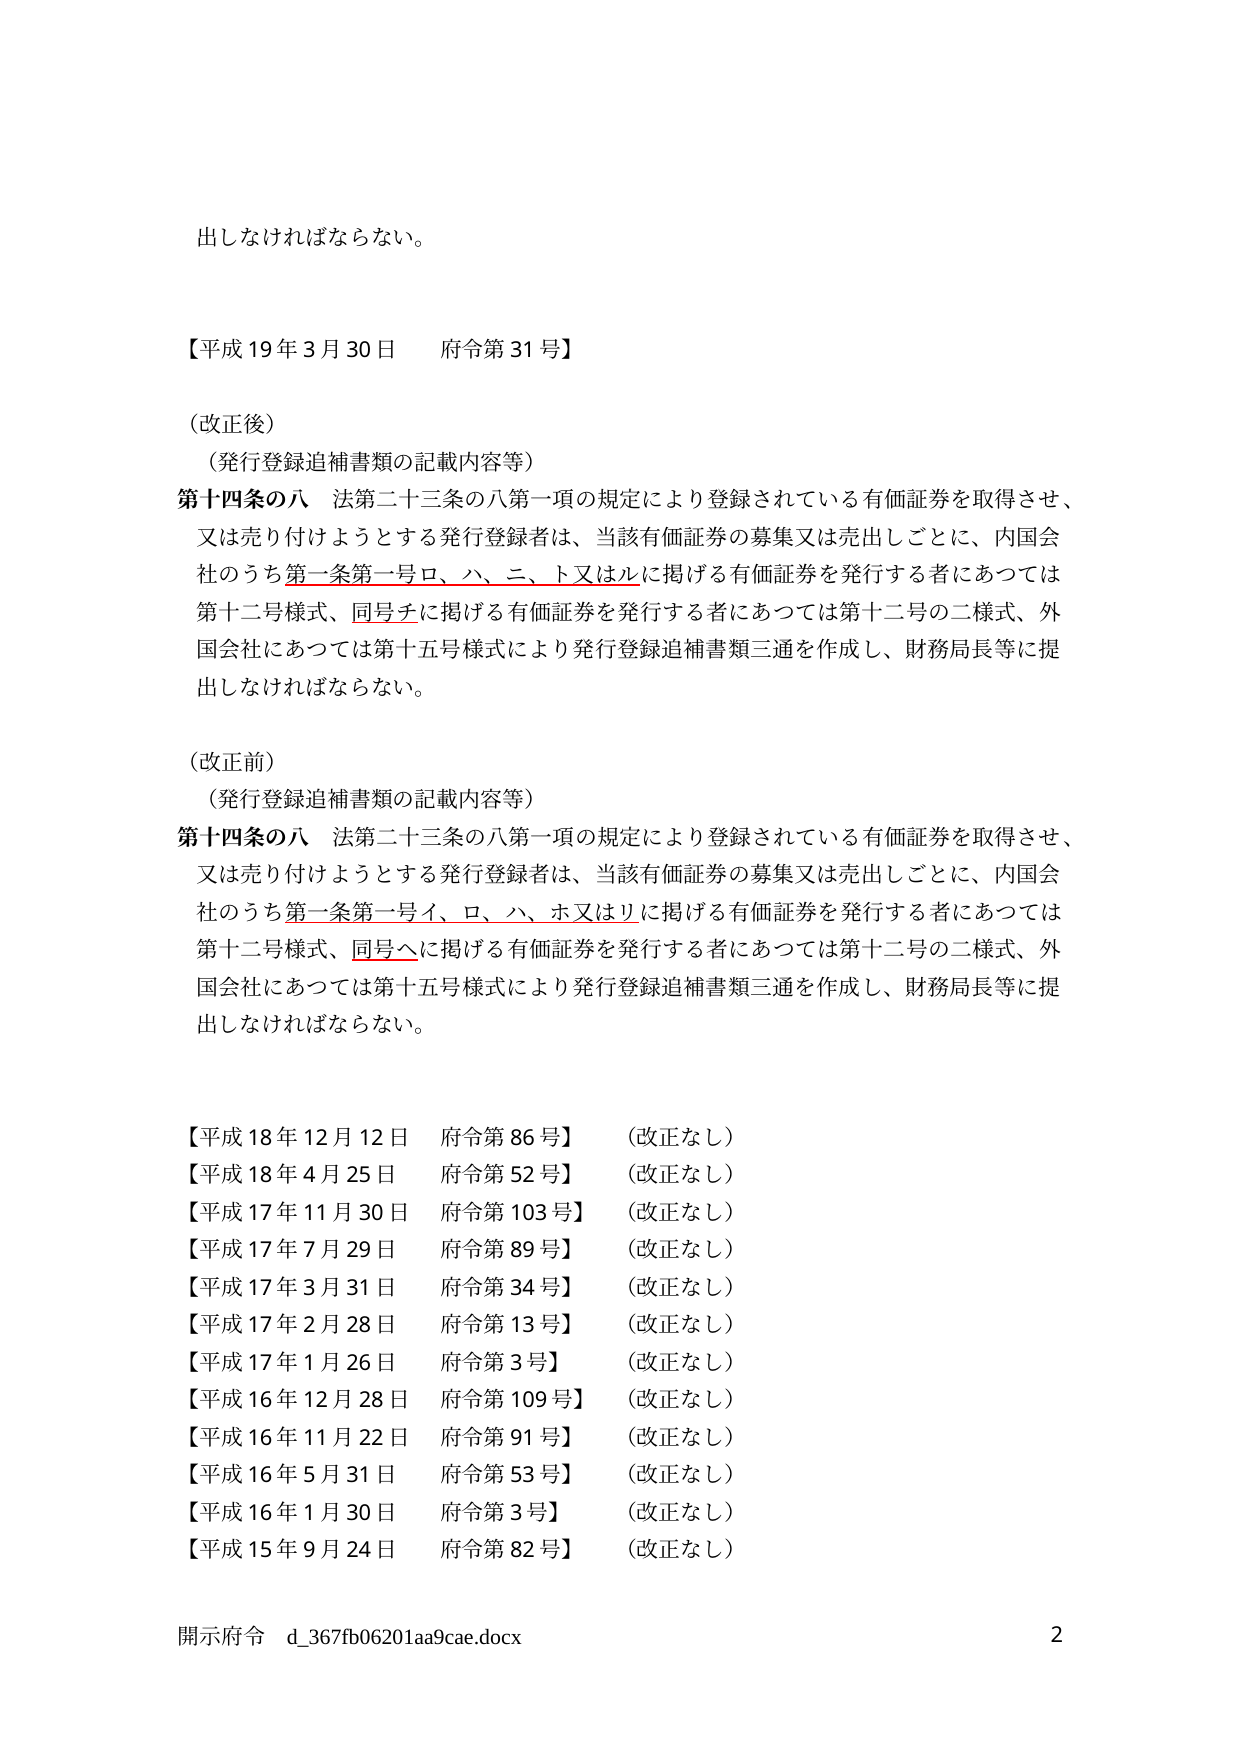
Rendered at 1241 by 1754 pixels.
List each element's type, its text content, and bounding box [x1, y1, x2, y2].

text 【平成17年2月28日 府令第13号】 （改正なし） [177, 1304, 1063, 1342]
text 【平成15年9月24日 府令第82号】 （改正なし） [177, 1529, 1063, 1567]
text 【平成16年12月28日 府令第109号】 （改正なし） [177, 1379, 1063, 1417]
text 第十四条の八 法第二十三条の八第一項の規定により登録されている有価証券を取得させ、又は売り付けようとする発行登録者は、当該有価証券の募集又は売出しごとに、内国会社のうち第一条第一号イ、ロ、ハ、ホ又はリに掲げる有価証券を発行する者にあつては第十二号様式、同号ヘに掲げる有価証券を発行する者にあつては第十二号の二様式、外国会社にあつては第十五号様式により発行登録追補書類三通を作成し、財務局長等に提出しなければならない。 [177, 817, 1063, 1042]
text 【平成17年3月31日 府令第34号】 （改正なし） [177, 1267, 1063, 1304]
text （発行登録追補書類の記載内容等） [196, 779, 1063, 817]
text 【平成17年11月30日 府令第103号】 （改正なし） [177, 1192, 1063, 1229]
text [177, 217, 1063, 254]
text 【平成16年5月31日 府令第53号】 （改正なし） [177, 1454, 1063, 1492]
text 【平成19年3月30日 府令第31号】 [177, 329, 1063, 367]
text 【平成16年1月30日 府令第3号】 （改正なし） [177, 1492, 1063, 1529]
text （改正前） [177, 742, 1063, 779]
text 【平成18年12月12日 府令第86号】 （改正なし） [177, 1117, 1063, 1154]
text 【平成17年1月26日 府令第3号】 （改正なし） [177, 1342, 1063, 1379]
text （改正後） [177, 404, 1063, 442]
text 【平成16年11月22日 府令第91号】 （改正なし） [177, 1417, 1063, 1454]
text （発行登録追補書類の記載内容等） [196, 442, 1063, 479]
text 【平成18年4月25日 府令第52号】 （改正なし） [177, 1154, 1063, 1192]
text 【平成17年7月29日 府令第89号】 （改正なし） [177, 1229, 1063, 1267]
